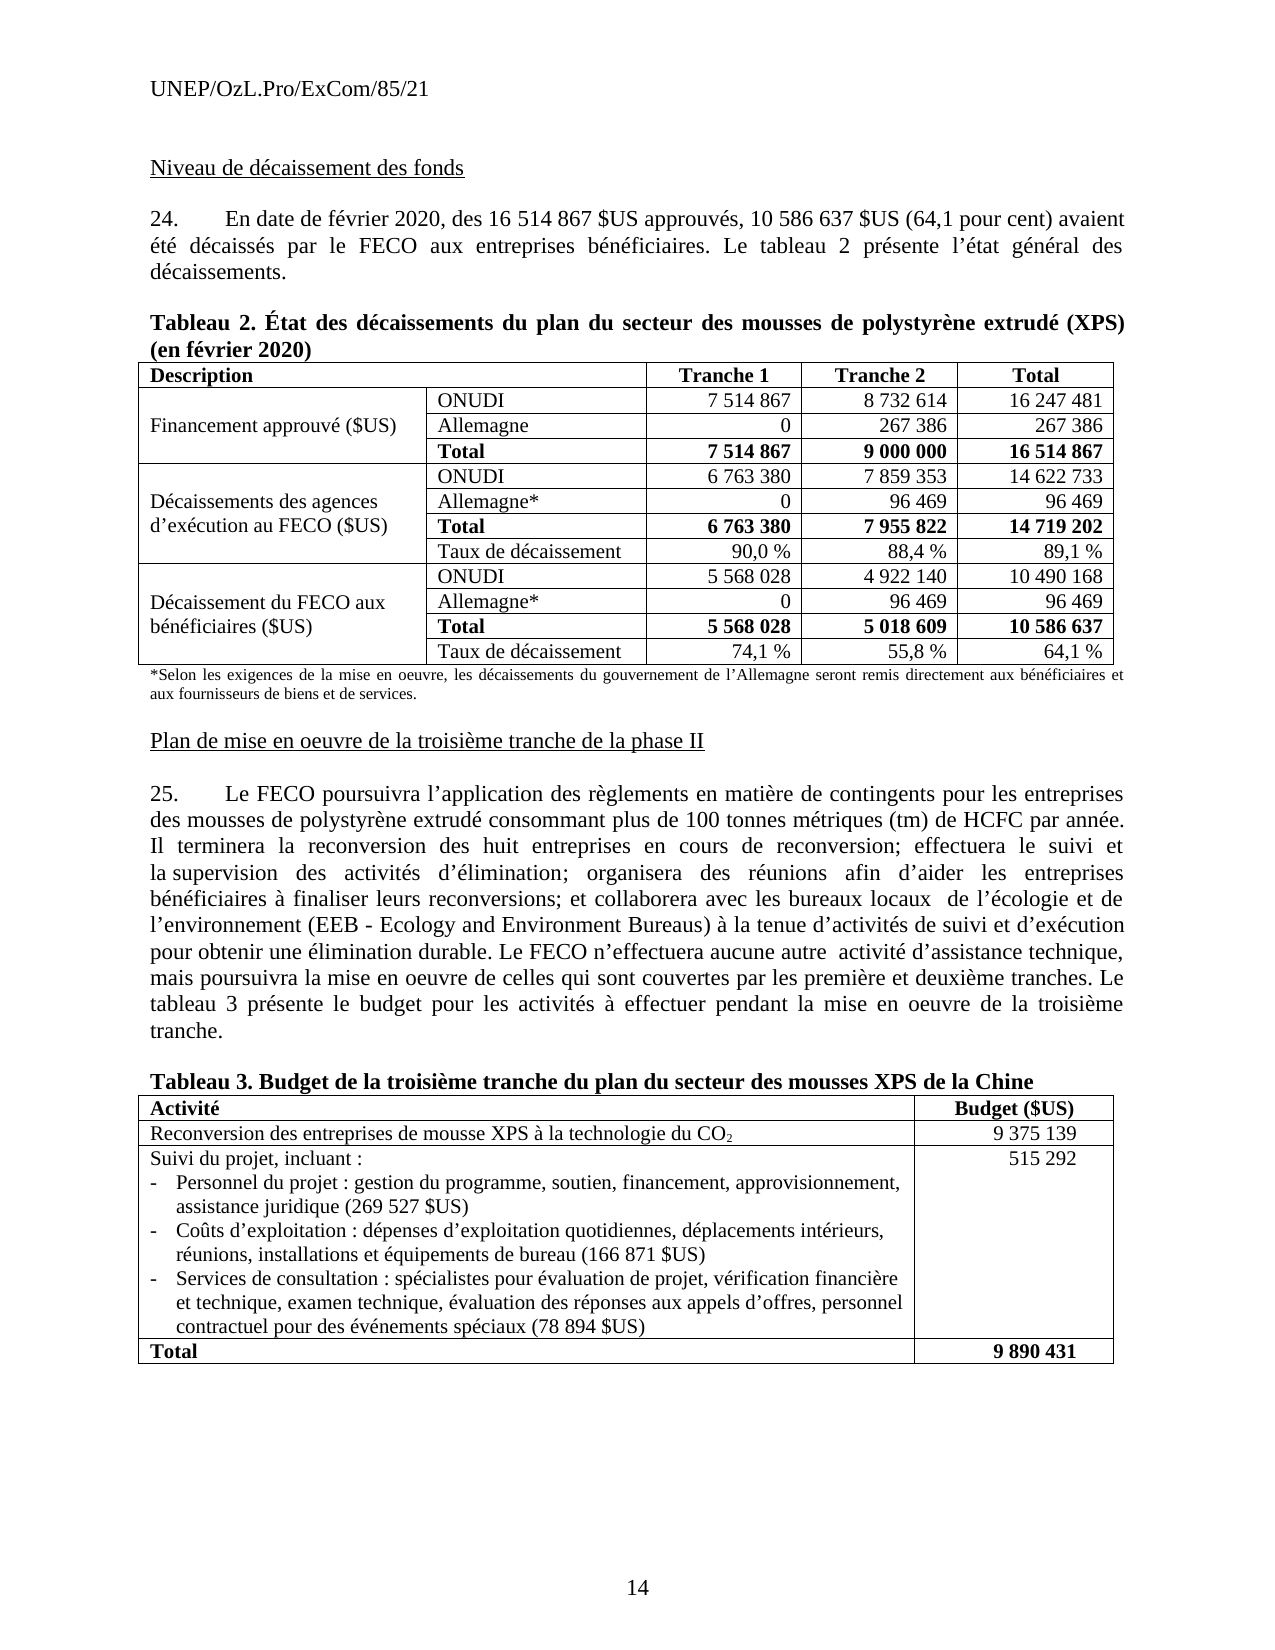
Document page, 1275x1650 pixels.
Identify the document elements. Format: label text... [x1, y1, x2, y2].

table_cell 515 292 [915, 1146, 1113, 1338]
table_cell 7 514 867 [647, 388, 801, 412]
table_cell 9 890 431 [915, 1339, 1113, 1363]
table_cell 6 763 380 [647, 514, 801, 538]
table_cell 55,8 % [802, 639, 957, 663]
table_cell Total [427, 514, 646, 538]
table_cell 74,1 % [647, 639, 801, 663]
table_header Description [139, 363, 646, 387]
table_cell Taux de décaissement [427, 639, 646, 663]
table_cell 14 622 733 [958, 464, 1113, 488]
table_cell 88,4 % [802, 539, 957, 563]
table_cell 96 469 [958, 489, 1113, 513]
table_cell 90,0 % [647, 539, 801, 563]
table_cell 9 375 139 [915, 1121, 1113, 1145]
table_cell 16 514 867 [958, 439, 1113, 463]
subtitle Le FECO poursuivra l’application des règlements en matière de contingents pour les entreprises des mousses de polystyrène extrudé consommant plus de 100 tonnes métriques (tm) de HCFC par année. Il terminera la reconversion des huit entreprises en cours de reconversion; effectuera le suivi et la supervision des activités d’élimination; organisera des réunions afin d’aider les entreprises bénéficiaires à finaliser leurs reconversions; et collaborera avec les bureaux locaux de l’écologie et de l’environnement (EEB - Ecology and Environment Bureaus) à la tenue d’activités de suivi et d’exécution pour obtenir une élimination durable. Le FECO n’effectuera aucune autre activité d’assistance technique, mais poursuivra la mise en oeuvre de celles qui sont couvertes par les première et deuxième tranches. Le tableau 3 présente le budget pour les activités à effectuer pendant la mise en oeuvre de la troisième tranche. [150, 779, 1125, 1043]
table_cell 7 859 353 [802, 464, 957, 488]
table_cell Allemagne* [427, 489, 646, 513]
table_cell Taux de décaissement [427, 539, 646, 563]
subtitle En date de février 2020, des 16 514 867 $US approuvés, 10 586 637 $US (64,1 pour cent) avaient été décaissés par le FECO aux entreprises bénéficiaires. Le tableau 2 présente l’état général des décaissements. [150, 205, 1125, 284]
table_header Tranche 2 [802, 363, 957, 387]
table_cell 0 [647, 489, 801, 513]
table_cell 96 469 [802, 489, 957, 513]
table_cell 96 469 [802, 589, 957, 613]
table_cell 267 386 [958, 414, 1113, 437]
table_header Tranche 1 [647, 363, 801, 387]
table_cell Financement approuvé ($US) [139, 388, 426, 463]
table_cell 14 719 202 [958, 514, 1113, 538]
table_cell 0 [647, 414, 801, 437]
table_cell 8 732 614 [802, 388, 957, 412]
subtitle Tableau 3. Budget de la troisième tranche du plan du secteur des mousses XPS de la Chine [150, 1068, 1125, 1094]
table_header Budget ($US) [915, 1096, 1113, 1119]
table_header Total [958, 363, 1113, 387]
table_cell Total [427, 439, 646, 463]
table_cell 7 514 867 [647, 439, 801, 463]
table_cell 7 955 822 [802, 514, 957, 538]
table_cell 9 000 000 [802, 439, 957, 463]
table_cell Total [139, 1339, 914, 1363]
table_cell 10 586 637 [958, 614, 1113, 638]
subtitle Niveau de décaissement des fonds [150, 154, 1125, 180]
text Plan de mise en oeuvre de la troisième tranche de la phase II [150, 727, 1125, 753]
table_cell 6 763 380 [647, 464, 801, 488]
table_cell ONUDI [427, 564, 646, 588]
text Tableau 2. État des décaissements du plan du secteur des mousses de polystyrène extrudé (XPS) (en février 2020) [150, 309, 1125, 362]
table_cell ONUDI [427, 388, 646, 412]
table_cell 10 490 168 [958, 564, 1113, 588]
table_cell Reconversion des entreprises de mousse XPS à la technologie du CO2 [139, 1121, 914, 1145]
table_cell 5 568 028 [647, 614, 801, 638]
table_cell 267 386 [802, 414, 957, 437]
table_header Activité [139, 1096, 914, 1119]
table_cell Allemagne* [427, 589, 646, 613]
table_cell 96 469 [958, 589, 1113, 613]
table_cell Allemagne [427, 414, 646, 437]
table_cell 0 [647, 589, 801, 613]
text *Selon les exigences de la mise en oeuvre, les décaissements du gouvernement de l’Allemagne seront remis directement aux bénéficiaires et aux fournisseurs de biens et de services. [150, 664, 1125, 703]
table_cell 4 922 140 [802, 564, 957, 588]
table_cell Décaissements des agences d’exécution au FECO ($US) [139, 464, 426, 563]
table_cell Suivi du projet, incluant : Personnel du projet : gestion du programme, soutien, financement, approvisionnement, assistance juridique (269 527 $US) Coûts d’exploitation : dépenses d’exploitation quotidiennes, déplacements intérieurs, réunions, installations et équipements de bureau (166 871 $US) Services de consultation : spécialistes pour évaluation de projet, vérification financière et technique, examen technique, évaluation des réponses aux appels d’offres, personnel contractuel pour des événements spéciaux (78 894 $US) [139, 1146, 914, 1338]
table_cell Total [427, 614, 646, 638]
table_cell 5 568 028 [647, 564, 801, 588]
table_cell 64,1 % [958, 639, 1113, 663]
table_cell 16 247 481 [958, 388, 1113, 412]
table_cell ONUDI [427, 464, 646, 488]
table_cell 89,1 % [958, 539, 1113, 563]
table_cell Décaissement du FECO aux bénéficiaires ($US) [139, 564, 426, 663]
table_cell 5 018 609 [802, 614, 957, 638]
